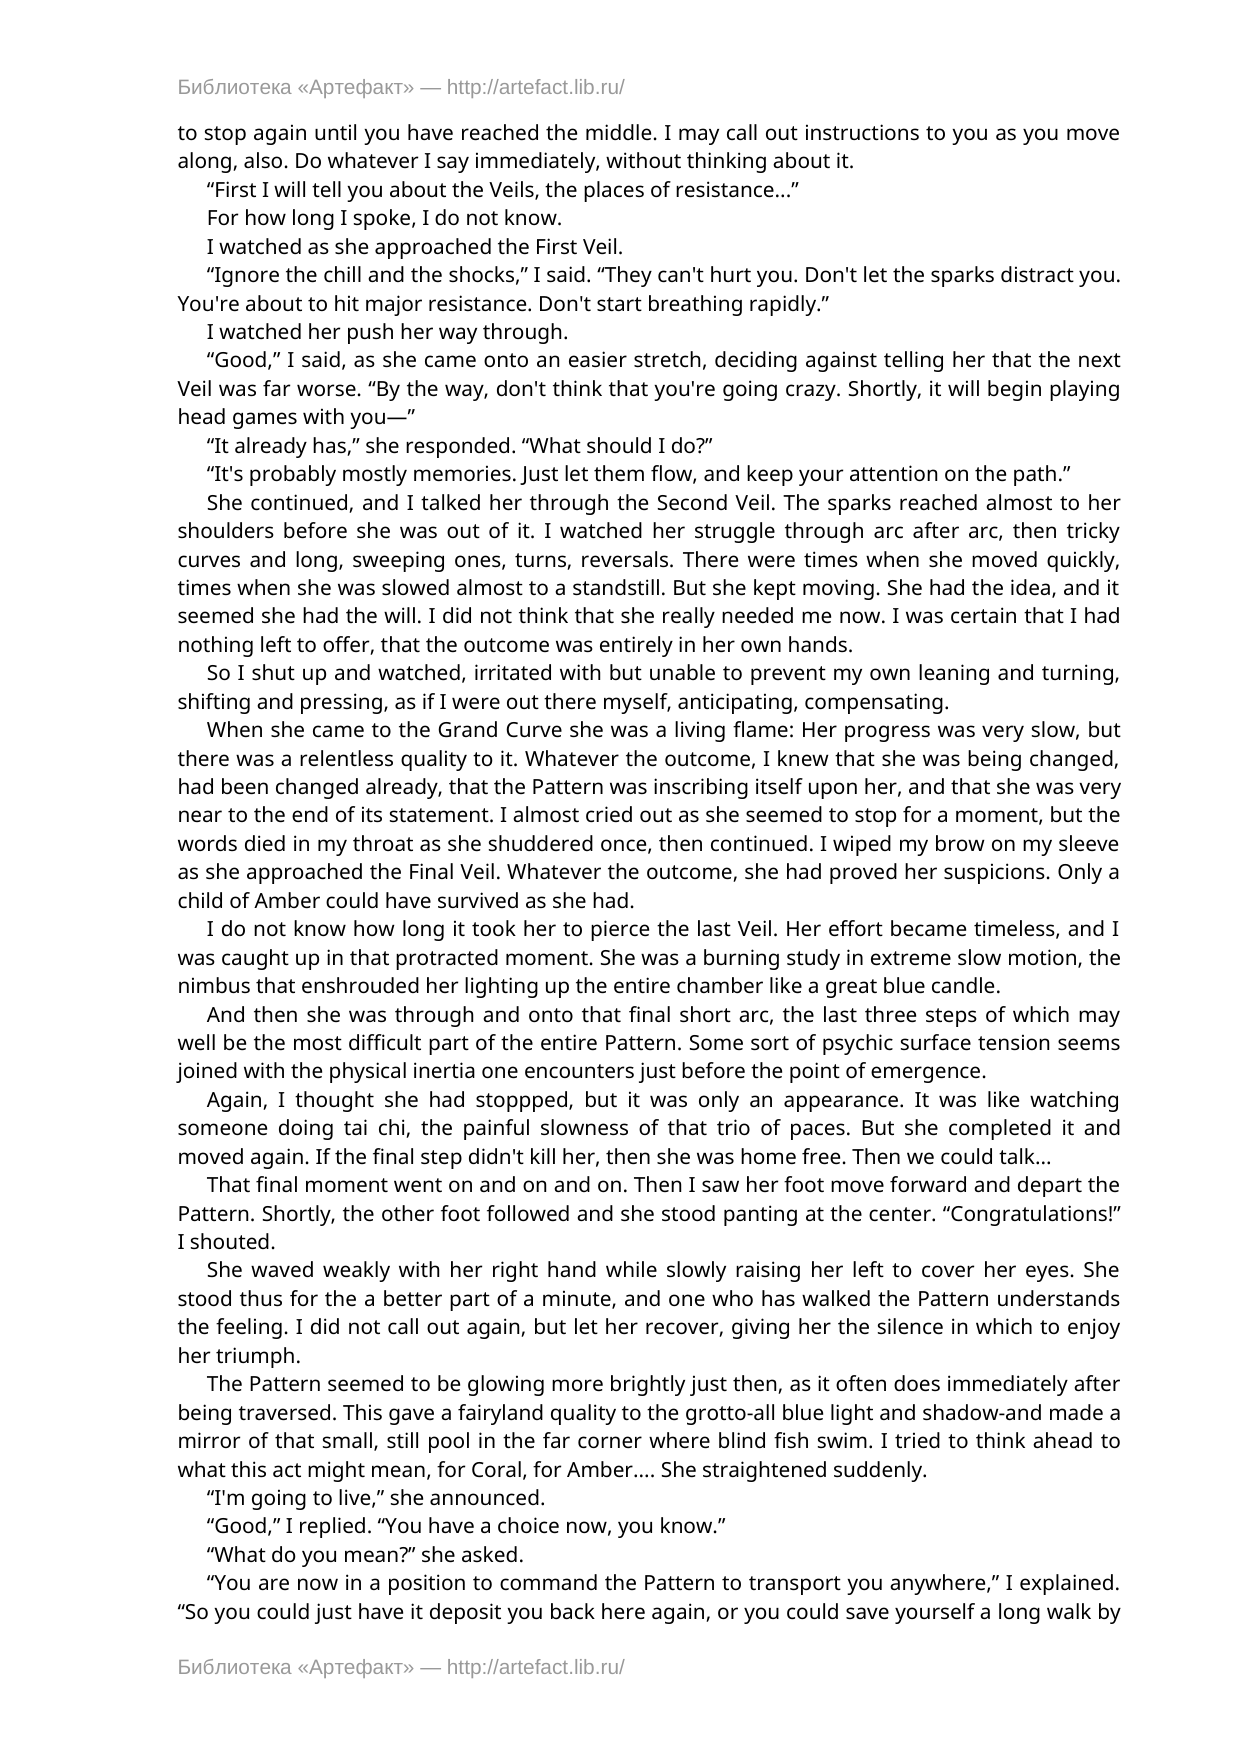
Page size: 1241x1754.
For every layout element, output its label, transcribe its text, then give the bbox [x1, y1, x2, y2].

text “Good,” I replied. “You have a choice now, you know.” [177, 1512, 1122, 1540]
text “It's probably mostly memories. Just let them flow, and keep your attention on the path.” [177, 459, 1122, 488]
text The Pattern seemed to be glowing more brightly just then, as it often does immediately after being traversed. This gave a fairyland quality to the grotto-all blue light and shadow-and made a mirror of that small, still pool in the far corner where blind fish swim. I tried to think ahead to what this act might mean, for Coral, for Amber.... She straightened suddenly. [177, 1369, 1122, 1483]
text “First I will tell you about the Veils, the places of resistance...” [177, 175, 1122, 203]
text “Good,” I said, as she came onto an easier stretch, deciding against telling her that the next Veil was far worse. “By the way, don't think that you're going crazy. Shortly, it will begin playing head games with you—” [177, 346, 1122, 431]
text She waved weakly with her right hand while slowly raising her left to cover her eyes. She stood thus for the a better part of a minute, and one who has walked the Pattern understands the feeling. I did not call out again, but let her recover, giving her the silence in which to enjoy her triumph. [177, 1256, 1122, 1369]
text Again, I thought she had stoppped, but it was only an appearance. It was like watching someone doing tai chi, the painful slowness of that trio of paces. But she completed it and moved again. If the final step didn't kill her, then she was home free. Then we could talk... [177, 1085, 1122, 1170]
text “It already has,” she responded. “What should I do?” [177, 431, 1122, 459]
text That final moment went on and on and on. Then I saw her foot move forward and depart the Pattern. Shortly, the other foot followed and she stood panting at the center. “Congratulations!” I shouted. [177, 1170, 1122, 1256]
text She continued, and I talked her through the Second Veil. The sparks reached almost to her shoulders before she was out of it. I watched her struggle through arc after arc, then tricky curves and long, sweeping ones, turns, reversals. There were times when she moved quickly, times when she was slowed almost to a standstill. But she kept moving. She had the idea, and it seemed she had the will. I did not think that she really needed me now. I was certain that I had nothing left to offer, that the outcome was entirely in her own hands. [177, 488, 1122, 658]
text For how long I spoke, I do not know. [177, 203, 1122, 232]
text “What do you mean?” she asked. [177, 1540, 1122, 1568]
text I watched as she approached the First Veil. [177, 232, 1122, 260]
text I watched her push her way through. [177, 317, 1122, 346]
text And then she was through and onto that final short arc, the last three steps of which may well be the most difficult part of the entire Pattern. Some sort of psychic surface tension seems joined with the physical inertia one encounters just before the point of emergence. [177, 1000, 1122, 1085]
text When she came to the Grand Curve she was a living flame: Her progress was very slow, but there was a relentless quality to it. Whatever the outcome, I knew that she was being changed, had been changed already, that the Pattern was inscribing itself upon her, and that she was very near to the end of its statement. I almost cried out as she seemed to stop for a moment, but the words died in my throat as she shuddered once, then continued. I wiped my brow on my sleeve as she approached the Final Veil. Whatever the outcome, she had proved her suspicions. Only a child of Amber could have survived as she had. [177, 715, 1122, 914]
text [177, 118, 1122, 175]
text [177, 1568, 1122, 1625]
text I do not know how long it took her to pierce the last Veil. Her effort became timeless, and I was caught up in that protracted moment. She was a burning study in extreme slow motion, the nimbus that enshrouded her lighting up the entire chamber like a great blue candle. [177, 914, 1122, 1000]
text So I shut up and watched, irritated with but unable to prevent my own leaning and turning, shifting and pressing, as if I were out there myself, anticipating, compensating. [177, 658, 1122, 715]
text “I'm going to live,” she announced. [177, 1483, 1122, 1512]
text “Ignore the chill and the shocks,” I said. “They can't hurt you. Don't let the sparks distract you. You're about to hit major resistance. Don't start breathing rapidly.” [177, 260, 1122, 317]
